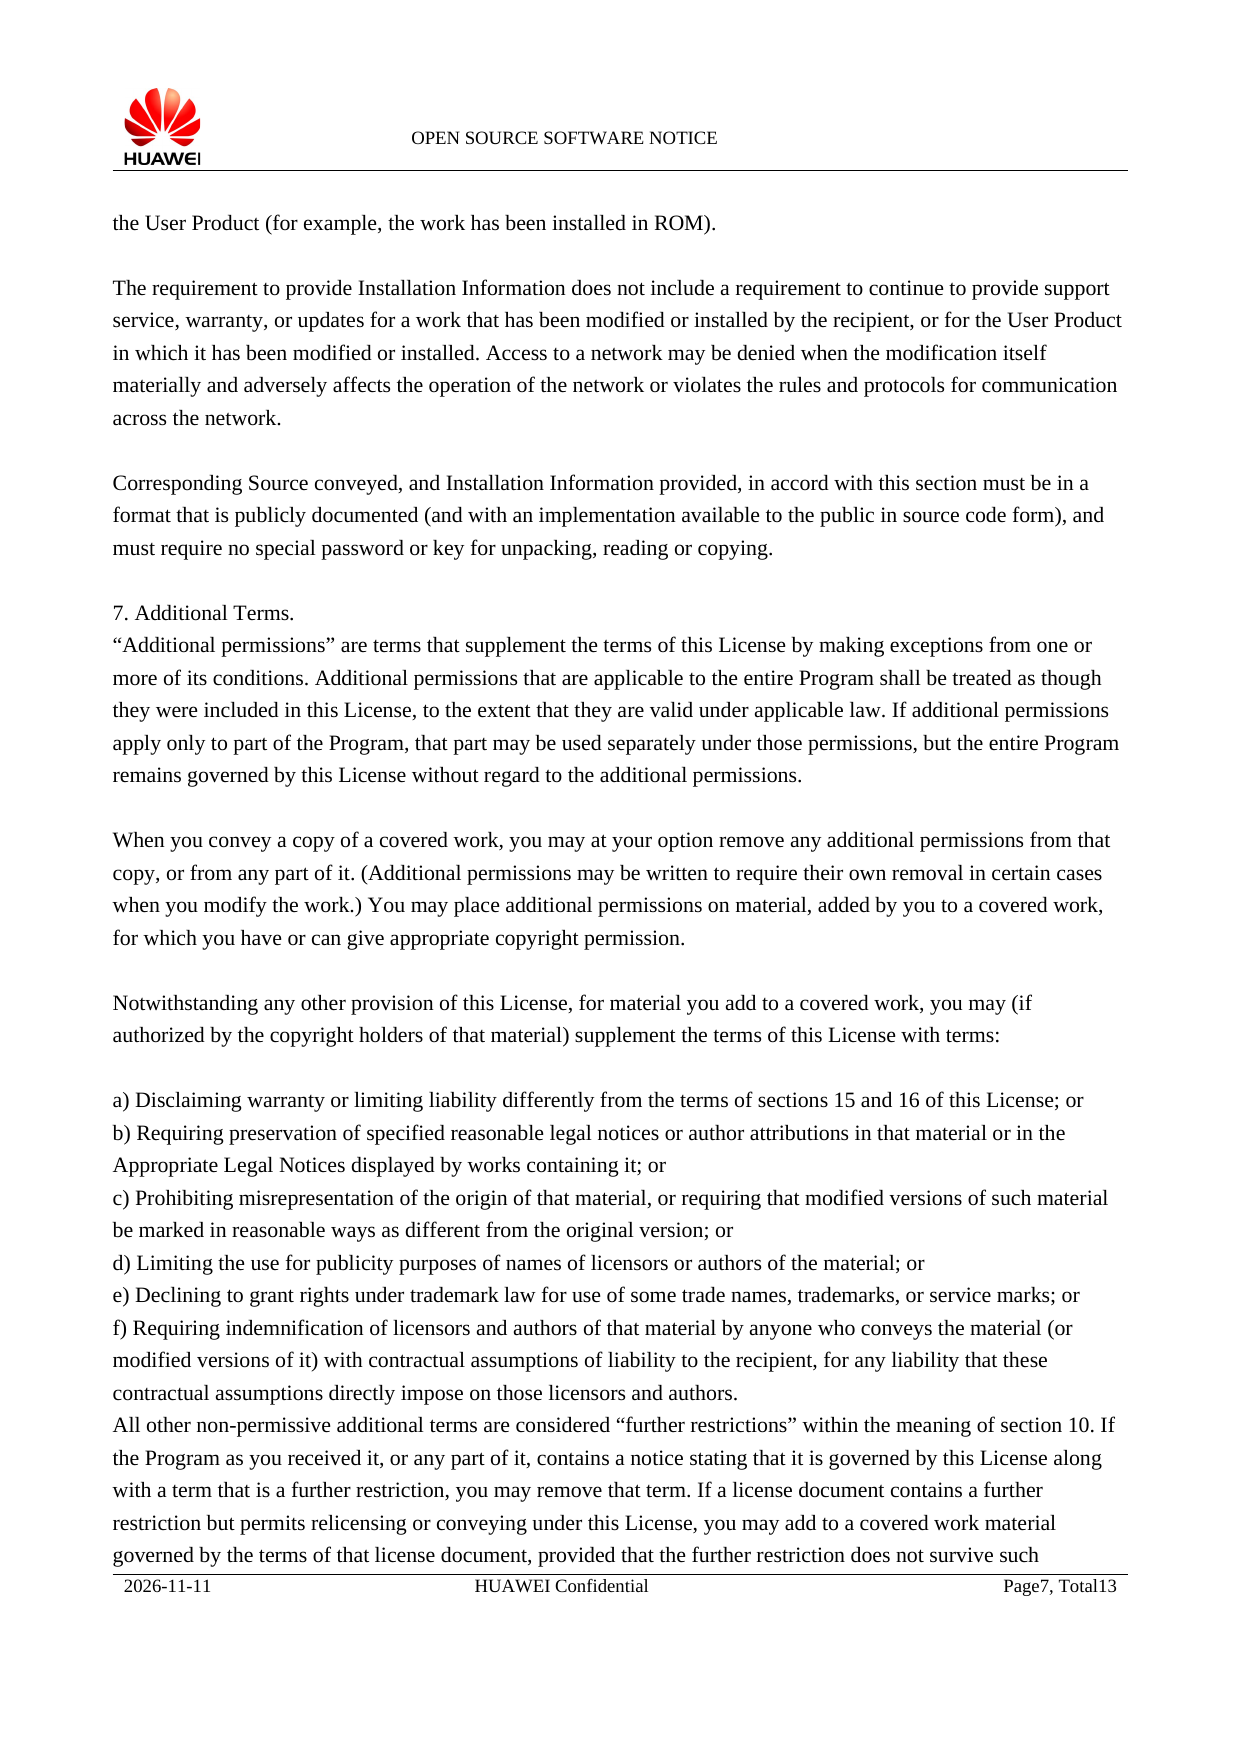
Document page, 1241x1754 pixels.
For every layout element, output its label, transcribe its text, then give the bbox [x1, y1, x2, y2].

picture [124, 88, 201, 165]
